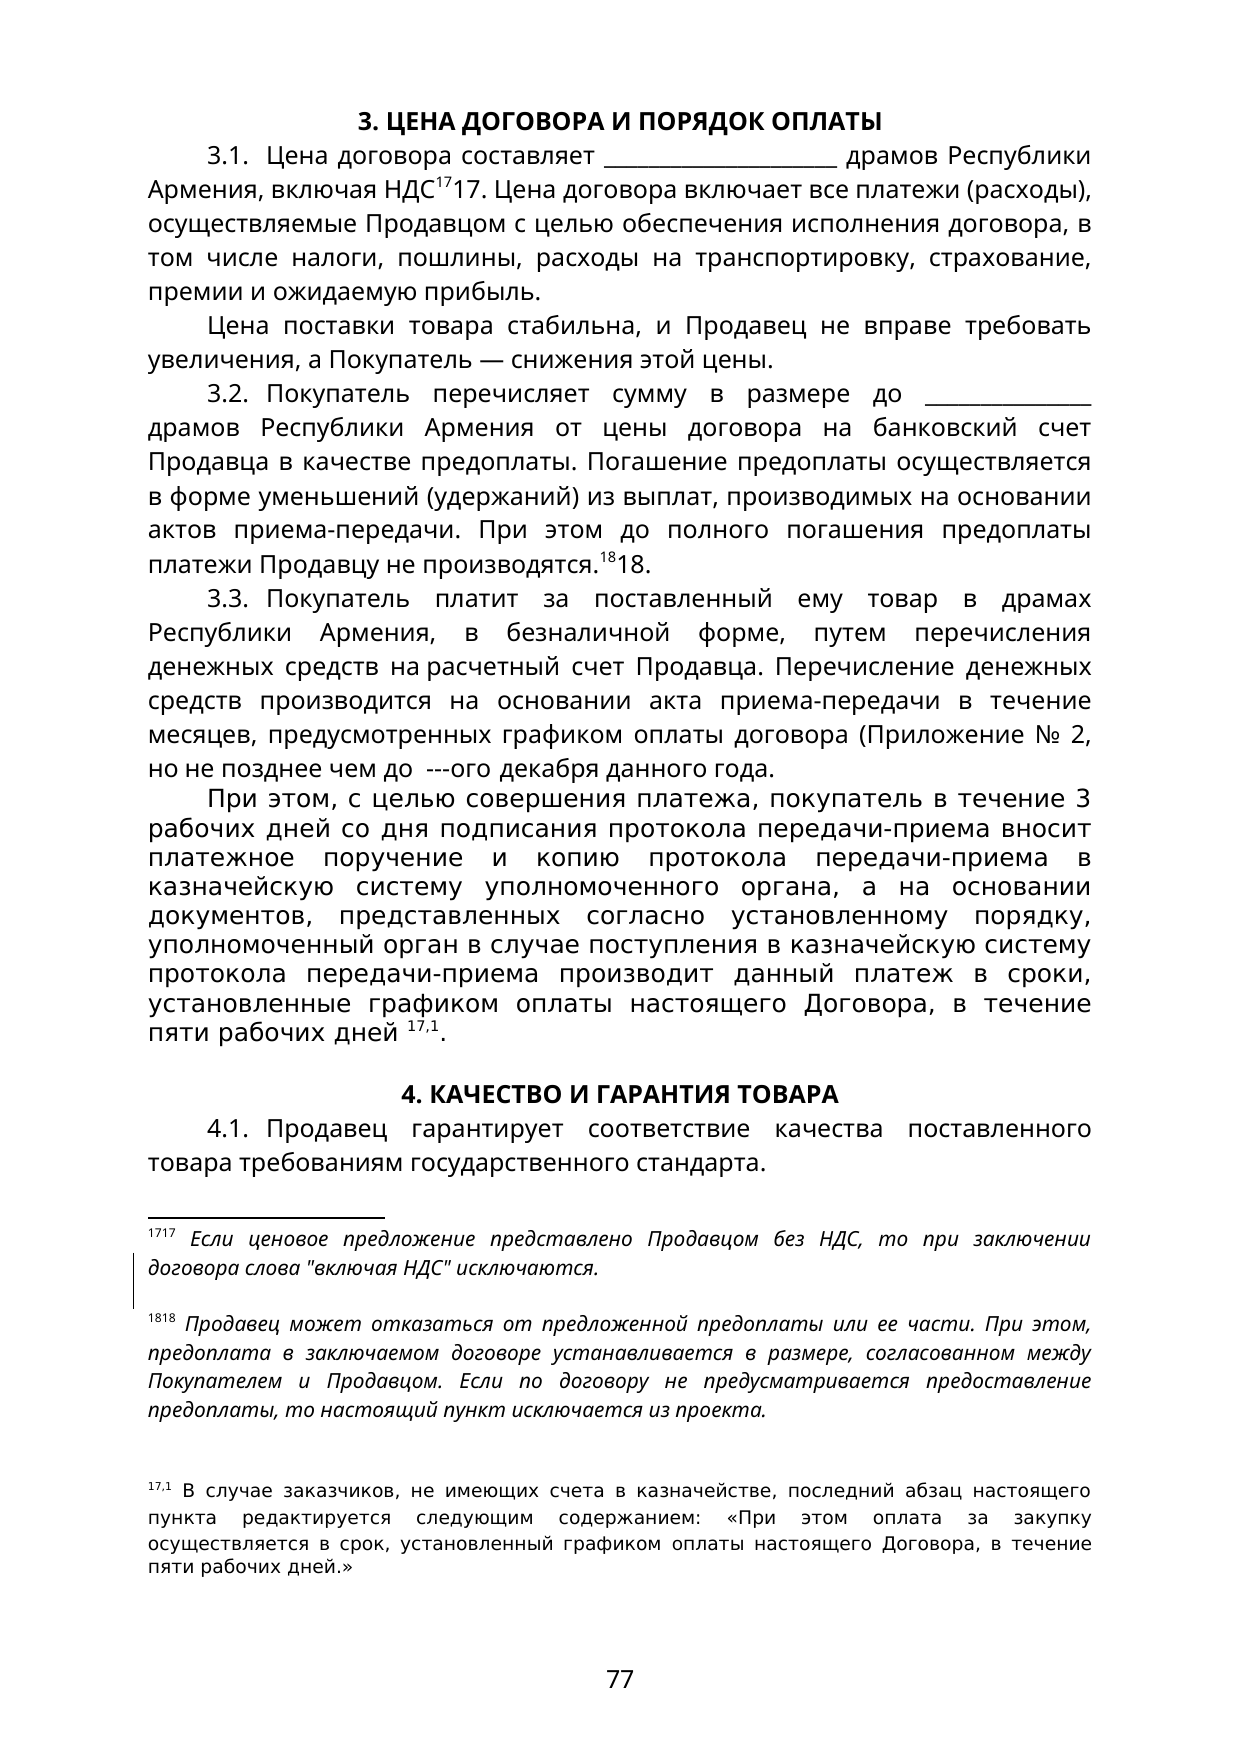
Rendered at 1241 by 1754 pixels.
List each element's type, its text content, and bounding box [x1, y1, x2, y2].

text 3.2. Покупатель перечисляет сумму в размере до _______________ драмов Республики Армения от цены договора на банковский счет Продавца в качестве предоплаты. Погашение предоплаты осуществляется в форме уменьшений (удержаний) из выплат, производимых на основании актов приема-передачи. При этом до полного погашения предоплаты платежи Продавцу не производятся.18. [148, 376, 1092, 580]
text 4. КАЧЕСТВО И ГАРАНТИЯ ТОВАРА [148, 1076, 1092, 1110]
text 3. ЦЕНА ДОГОВОРА И ПОРЯДОК ОПЛАТЫ [148, 103, 1092, 137]
text 4.1. Продавец гарантирует соответствие качества поставленного товара требованиям государственного стандарта. [148, 1110, 1092, 1178]
text 3.1. Цена договора составляет _____________________ драмов Республики Армения, включая НДС17. Цена договора включает все платежи (расходы), осуществляемые Продавцом с целью обеспечения исполнения договора, в том числе налоги, пошлины, расходы на транспортировку, страхование, премии и ожидаемую прибыль. [148, 137, 1092, 308]
text 3.3. Покупатель платит за поставленный ему товар в драмах Республики Армения, в безналичной форме, путем перечисления денежных средств на расчетный счет Продавца. Перечисление денежных средств производится на основании акта приема-передачи в течение месяцев, предусмотренных графиком оплаты договора (Приложение № 2, но не позднее чем до ---ого декабря данного года. [148, 580, 1092, 785]
text При этом, с целью совершения платежа, покупатель в течение 3 рабочих дней со дня подписания протокола передачи-приема вносит платежное поручение и копию протокола передачи-приема в казначейскую систему уполномоченного органа, а на основании документов, представленных согласно установленному порядку, уполномоченный орган в случае поступления в казначейскую систему протокола передачи-приема производит данный платеж в сроки, установленные графиком օплаты настоящего Договора, в течение пяти рабочих дней 17,1. [148, 785, 1092, 1047]
text Цена поставки товара стабильна, и Продавец не вправе требовать увеличения, а Покупатель — снижения этой цены. [148, 308, 1092, 376]
